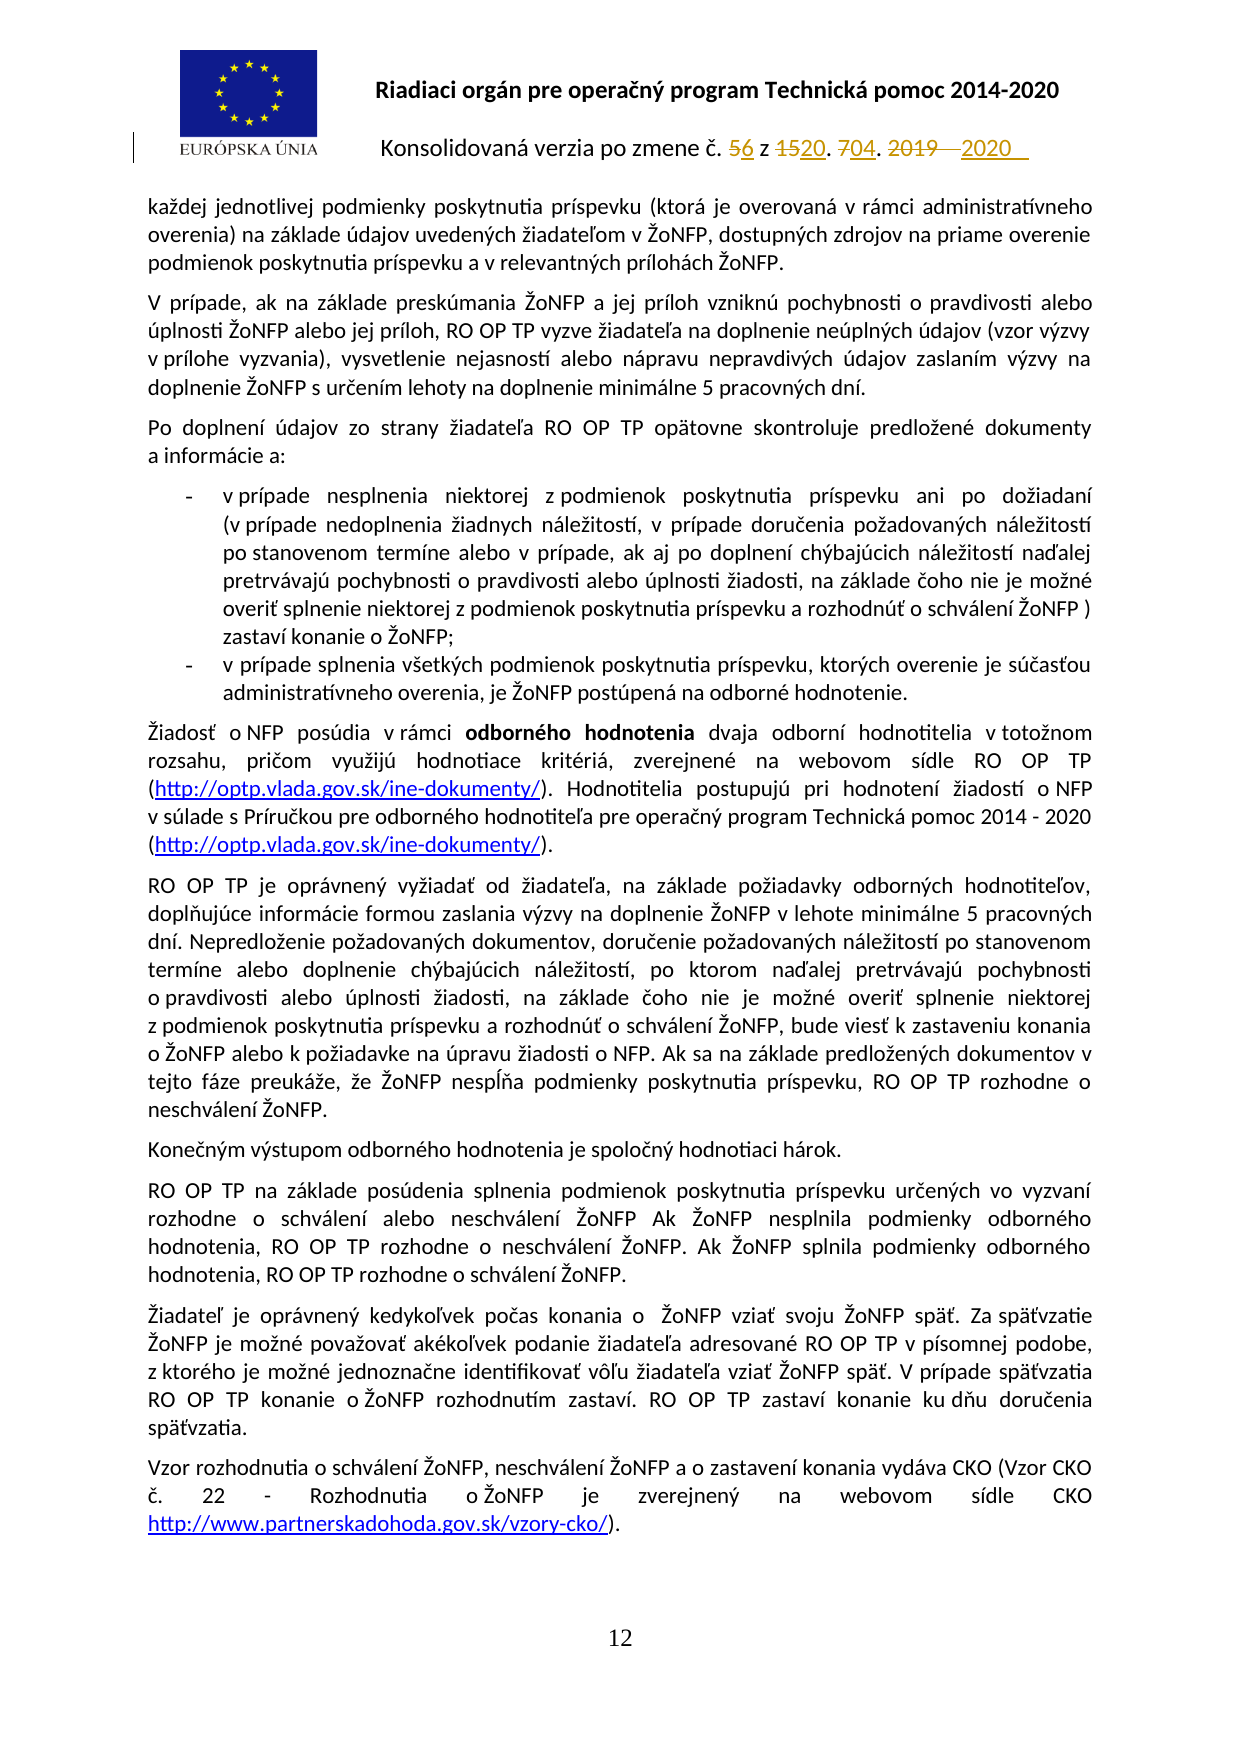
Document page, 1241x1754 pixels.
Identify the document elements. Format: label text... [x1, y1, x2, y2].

text RO OP TP je oprávnený vyžiadať od žiadateľa, na základe požiadavky odborných hodnotiteľov, doplňujúce informácie formou zaslania výzvy na doplnenie ŽoNFP v lehote minimálne 5 pracovných dní. Nepredloženie požadovaných dokumentov, doručenie požadovaných náležitostí po stanovenom termíne alebo doplnenie chýbajúcich náležitostí, po ktorom naďalej pretrvávajú pochybnosti o pravdivosti alebo úplnosti žiadosti, na základe čoho nie je možné overiť splnenie niektorej z podmienok poskytnutia príspevku a rozhodnúť o schválení ŽoNFP, bude viesť k zastaveniu konania o ŽoNFP alebo k požiadavke na úpravu žiadosti o NFP. Ak sa na základe predložených dokumentov v tejto fáze preukáže, že ŽoNFP nespĺňa podmienky poskytnutia príspevku, RO OP TP rozhodne o neschválení ŽoNFP. [148, 871, 1093, 1123]
text RO OP TP na základe posúdenia splnenia podmienok poskytnutia príspevku určených vo vyzvaní rozhodne o schválení alebo neschválení ŽoNFP Ak ŽoNFP nesplnila podmienky odborného hodnotenia, RO OP TP rozhodne o neschválení ŽoNFP. Ak ŽoNFP splnila podmienky odborného hodnotenia, RO OP TP rozhodne o schválení ŽoNFP. [148, 1176, 1093, 1288]
text Žiadosť o NFP posúdia v rámci odborného hodnotenia dvaja odborní hodnotitelia v totožnom rozsahu, pričom využijú hodnotiace kritériá, zverejnené na webovom sídle RO OP TP (http://optp.vlada.gov.sk/ine-dokumenty/). Hodnotitelia postupujú pri hodnotení žiadostí o NFP v súlade s Príručkou pre odborného hodnotiteľa pre operačný program Technická pomoc 2014 - 2020 (http://optp.vlada.gov.sk/ine-dokumenty/). [148, 718, 1093, 858]
text Konečným výstupom odborného hodnotenia je spoločný hodnotiaci hárok. [148, 1136, 1093, 1164]
picture [179, 50, 318, 155]
list v prípade splnenia všetkých podmienok poskytnutia príspevku, ktorých overenie je súčasťou administratívneho overenia, je ŽoNFP postúpená na odborné hodnotenie. [185, 650, 1093, 706]
text Vzor rozhodnutia o schválení ŽoNFP, neschválení ŽoNFP a o zastavení konania vydáva CKO (Vzor CKO č. 22 - Rozhodnutia o ŽoNFP je zverejnený na webovom sídle CKO http://www.partnerskadohoda.gov.sk/vzory-cko/). [148, 1453, 1093, 1537]
text V prípade, ak na základe preskúmania ŽoNFP a jej príloh vzniknú pochybnosti o pravdivosti alebo úplnosti ŽoNFP alebo jej príloh, RO OP TP vyzve žiadateľa na doplnenie neúplných údajov (vzor výzvy v prílohe vyzvania), vysvetlenie nejasností alebo nápravu nepravdivých údajov zaslaním výzvy na doplnenie ŽoNFP s určením lehoty na doplnenie minimálne 5 pracovných dní. [148, 288, 1093, 401]
text Žiadateľ je oprávnený kedykoľvek počas konania o ŽoNFP vziať svoju ŽoNFP späť. Za späťvzatie ŽoNFP je možné považovať akékoľvek podanie žiadateľa adresované RO OP TP v písomnej podobe, z ktorého je možné jednoznačne identifikovať vôľu žiadateľa vziať ŽoNFP späť. V prípade späťvzatia RO OP TP konanie o ŽoNFP rozhodnutím zastaví. RO OP TP zastaví konanie ku dňu doručenia späťvzatia. [148, 1301, 1093, 1441]
list v prípade nesplnenia niektorej z podmienok poskytnutia príspevku ani po dožiadaní (v prípade nedoplnenia žiadnych náležitostí, v prípade doručenia požadovaných náležitostí po stanovenom termíne alebo v prípade, ak aj po doplnení chýbajúcich náležitostí naďalej pretrvávajú pochybnosti o pravdivosti alebo úplnosti žiadosti, na základe čoho nie je možné overiť splnenie niektorej z podmienok poskytnutia príspevku a rozhodnúť o schválení ŽoNFP ) zastaví konanie o ŽoNFP; [185, 482, 1093, 650]
text Po doplnení údajov zo strany žiadateľa RO OP TP opätovne skontroluje predložené dokumenty a informácie a: [148, 413, 1093, 469]
